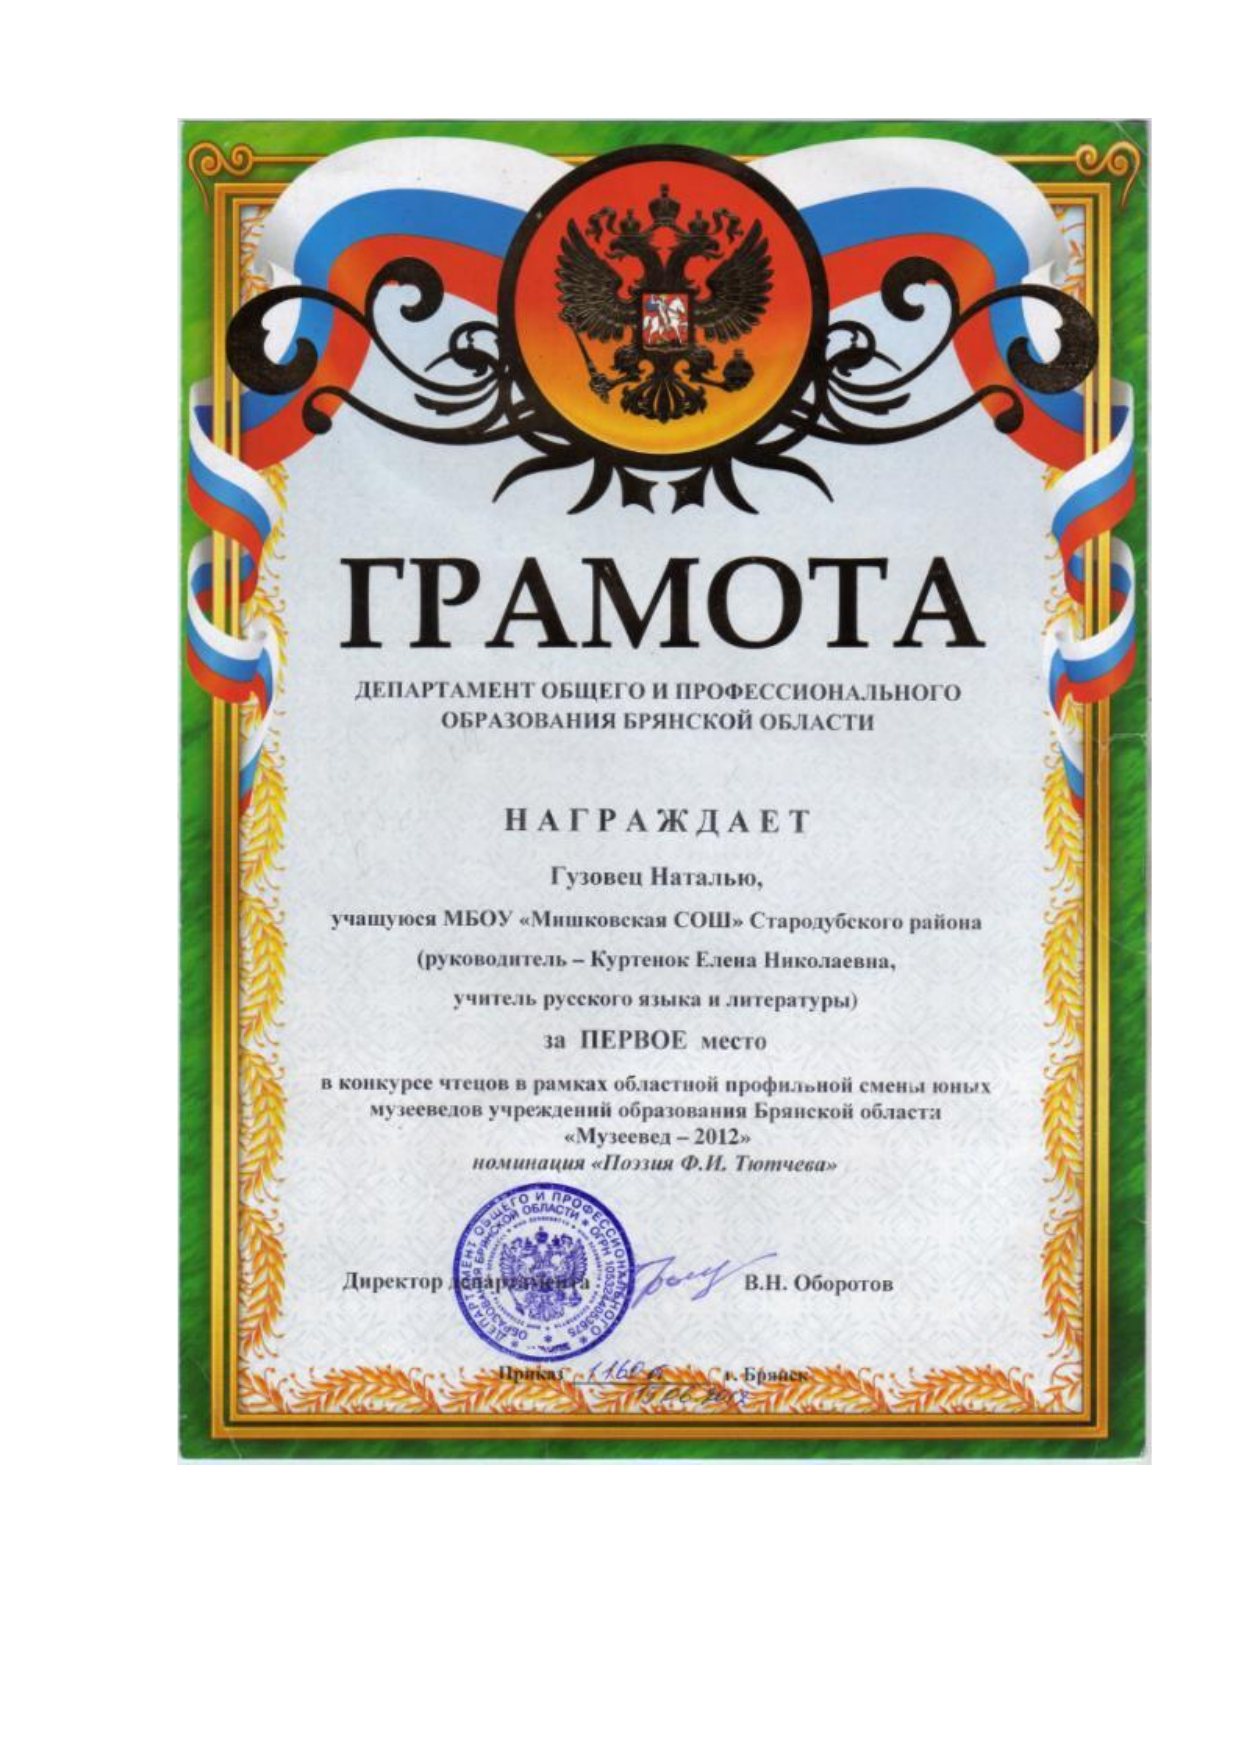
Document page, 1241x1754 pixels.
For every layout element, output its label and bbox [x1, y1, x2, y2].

picture [177, 118, 1152, 1465]
